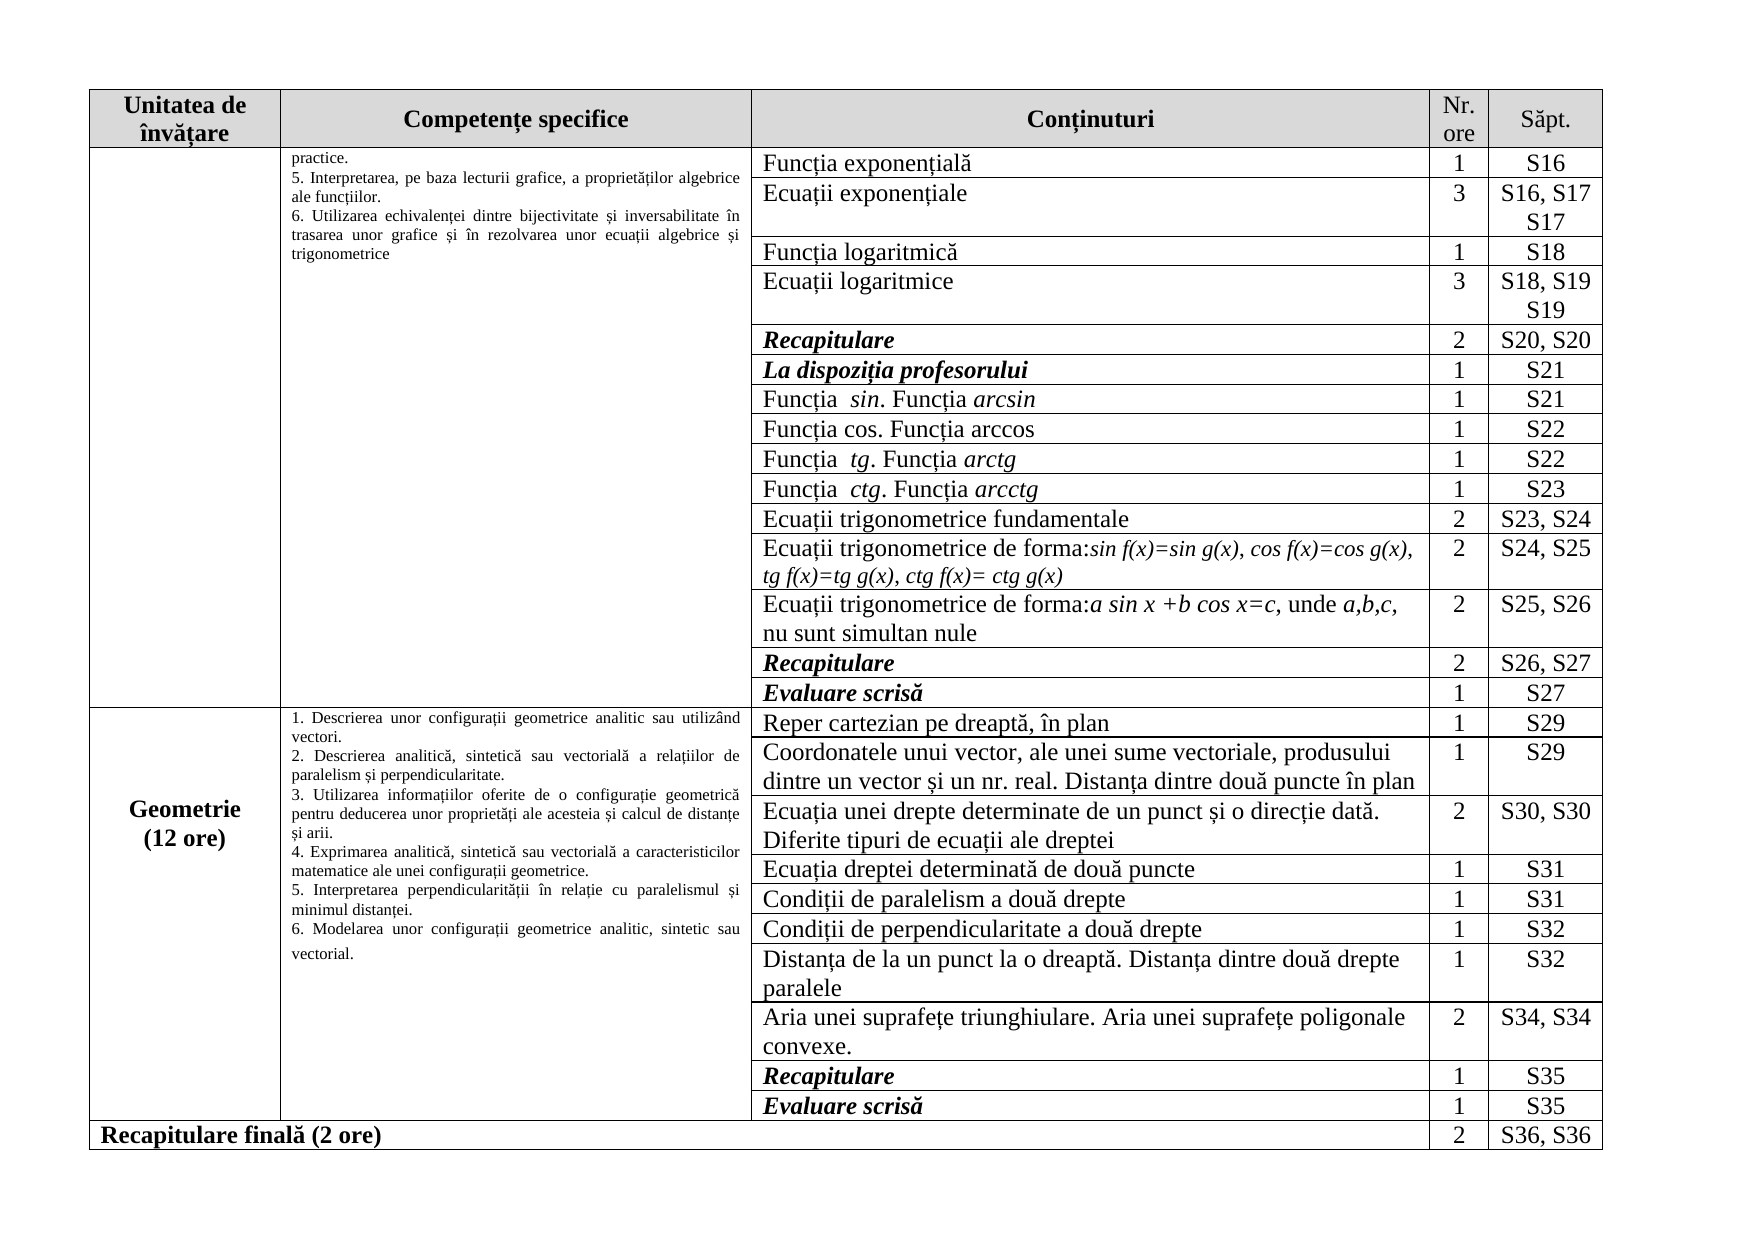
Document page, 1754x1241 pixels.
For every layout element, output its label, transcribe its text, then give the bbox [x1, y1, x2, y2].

table_cell Reper cartezian pe dreaptă, în plan [752, 708, 1429, 736]
table_cell S26, S27 [1489, 648, 1602, 677]
table_cell Ecuația dreptei determinată de două puncte [752, 855, 1429, 883]
table_cell S31 [1489, 884, 1602, 913]
table_cell 2 [1430, 1121, 1488, 1149]
table_cell Ecuația unei drepte determinate de un punct și o direcție dată. Diferite tipuri de ecuații ale dreptei [752, 796, 1429, 853]
table_cell S29 [1489, 738, 1602, 795]
table_header Conținuturi [752, 90, 1429, 147]
table_cell 1 [1430, 355, 1488, 383]
table_cell Recapitulare [752, 1061, 1429, 1090]
table_cell 2 [1430, 504, 1488, 532]
table_cell 1 [1430, 1091, 1488, 1119]
table_cell Evaluare scrisă [752, 678, 1429, 707]
table_cell 2 [1430, 1003, 1488, 1060]
table_cell 1 [1430, 444, 1488, 473]
table_cell 1. Descrierea unor configurații geometrice analitic sau utilizând vectori. 2. Descrierea analitică, sintetică sau vectorială a relațiilor de paralelism și perpendicularitate. 3. Utilizarea informațiilor oferite de o configurație geometrică pentru deducerea unor proprietăți ale acesteia și calcul de distanțe și arii. 4. Exprimarea analitică, sintetică sau vectorială a caracteristicilor matematice ale unei configurații geometrice. 5. Interpretarea perpendicularității în relație cu paralelismul și minimul distanței. 6. Modelarea unor configurații geometrice analitic, sintetic sau vectorial. [281, 708, 751, 1119]
table_cell S21 [1489, 355, 1602, 383]
table_cell Ecuații exponențiale [752, 178, 1429, 236]
table_cell Funcția exponențială [752, 148, 1429, 177]
table_cell 1 [1430, 708, 1488, 736]
table_cell S30, S30 [1489, 796, 1602, 853]
table_cell Ecuații trigonometrice de forma:a sin x +b cos x=c, unde a,b,c, nu sunt simultan nule [752, 590, 1429, 647]
table_cell S24, S25 [1489, 534, 1602, 588]
table_cell S25, S26 [1489, 590, 1602, 647]
table_cell S22 [1489, 444, 1602, 473]
table_cell 1 [1430, 944, 1488, 1001]
table_cell Condiții de paralelism a două drepte [752, 884, 1429, 913]
table_cell S36, S36 [1489, 1121, 1602, 1149]
table_cell 2 [1430, 325, 1488, 354]
table_cell 1 [1430, 884, 1488, 913]
table_cell Distanța de la un punct la o dreaptă. Distanța dintre două drepte paralele [752, 944, 1429, 1001]
table_cell Geometrie (12 ore) [90, 708, 280, 1119]
table_cell 1 [1430, 1061, 1488, 1090]
table_cell 1 [1430, 678, 1488, 707]
table_cell 3 [1430, 266, 1488, 324]
table_cell 1 [1430, 148, 1488, 177]
table_cell 2 [1430, 534, 1488, 588]
table_cell 3 [1430, 178, 1488, 236]
table_cell Aria unei suprafețe triunghiulare. Aria unei suprafețe poligonale convexe. [752, 1003, 1429, 1060]
table_cell 2 [1430, 648, 1488, 677]
table_cell S23 [1489, 474, 1602, 503]
table_cell Ecuații trigonometrice de forma:sin f(x)=sin g(x), cos f(x)=cos g(x), tg f(x)=tg g(x), ctg f(x)= ctg g(x) [752, 534, 1429, 588]
table_cell S35 [1489, 1091, 1602, 1119]
table_cell 1 [1430, 237, 1488, 265]
table_cell Funcția ctg. Funcția arcctg [752, 474, 1429, 503]
table_cell Funcția cos. Funcția arccos [752, 414, 1429, 443]
table_cell Funcția logaritmică [752, 237, 1429, 265]
table_cell S18, S19 S19 [1489, 266, 1602, 324]
table_header Competențe specifice [281, 90, 751, 147]
table_cell 2 [1430, 590, 1488, 647]
table_header Nr. ore [1430, 90, 1488, 147]
table_cell 1 [1430, 474, 1488, 503]
table_cell Funcția tg. Funcția arctg [752, 444, 1429, 473]
table_cell La dispoziția profesorului [752, 355, 1429, 383]
table_cell Recapitulare finală (2 ore) [90, 1121, 1429, 1149]
table_cell 1 [1430, 855, 1488, 883]
table_cell 1 [1430, 385, 1488, 413]
table_cell S34, S34 [1489, 1003, 1602, 1060]
table_cell Ecuații logaritmice [752, 266, 1429, 324]
table_cell Condiții de perpendicularitate a două drepte [752, 914, 1429, 943]
table_cell S22 [1489, 414, 1602, 443]
table_cell Funcția sin. Funcția arcsin [752, 385, 1429, 413]
table_cell S35 [1489, 1061, 1602, 1090]
table_cell S32 [1489, 914, 1602, 943]
table_cell S16, S17 S17 [1489, 178, 1602, 236]
table_cell 1 [1430, 414, 1488, 443]
table_cell Coordonatele unui vector, ale unei sume vectoriale, produsului dintre un vector și un nr. real. Distanța dintre două puncte în plan [752, 738, 1429, 795]
table_cell S18 [1489, 237, 1602, 265]
table_cell 2 [1430, 796, 1488, 853]
table_cell S31 [1489, 855, 1602, 883]
table_cell Ecuații trigonometrice fundamentale [752, 504, 1429, 532]
table_header Săpt. [1489, 90, 1602, 147]
table_cell Evaluare scrisă [752, 1091, 1429, 1119]
table_cell S20, S20 [1489, 325, 1602, 354]
table_cell S29 [1489, 708, 1602, 736]
table_cell S27 [1489, 678, 1602, 707]
table_cell S21 [1489, 385, 1602, 413]
table_header Unitatea de învățare [90, 90, 280, 147]
table_cell S32 [1489, 944, 1602, 1001]
table_cell Recapitulare [752, 648, 1429, 677]
table_cell S16 [1489, 148, 1602, 177]
table_cell 1 [1430, 738, 1488, 795]
table_cell 1 [1430, 914, 1488, 943]
table_cell Recapitulare [752, 325, 1429, 354]
table_cell S23, S24 [1489, 504, 1602, 532]
